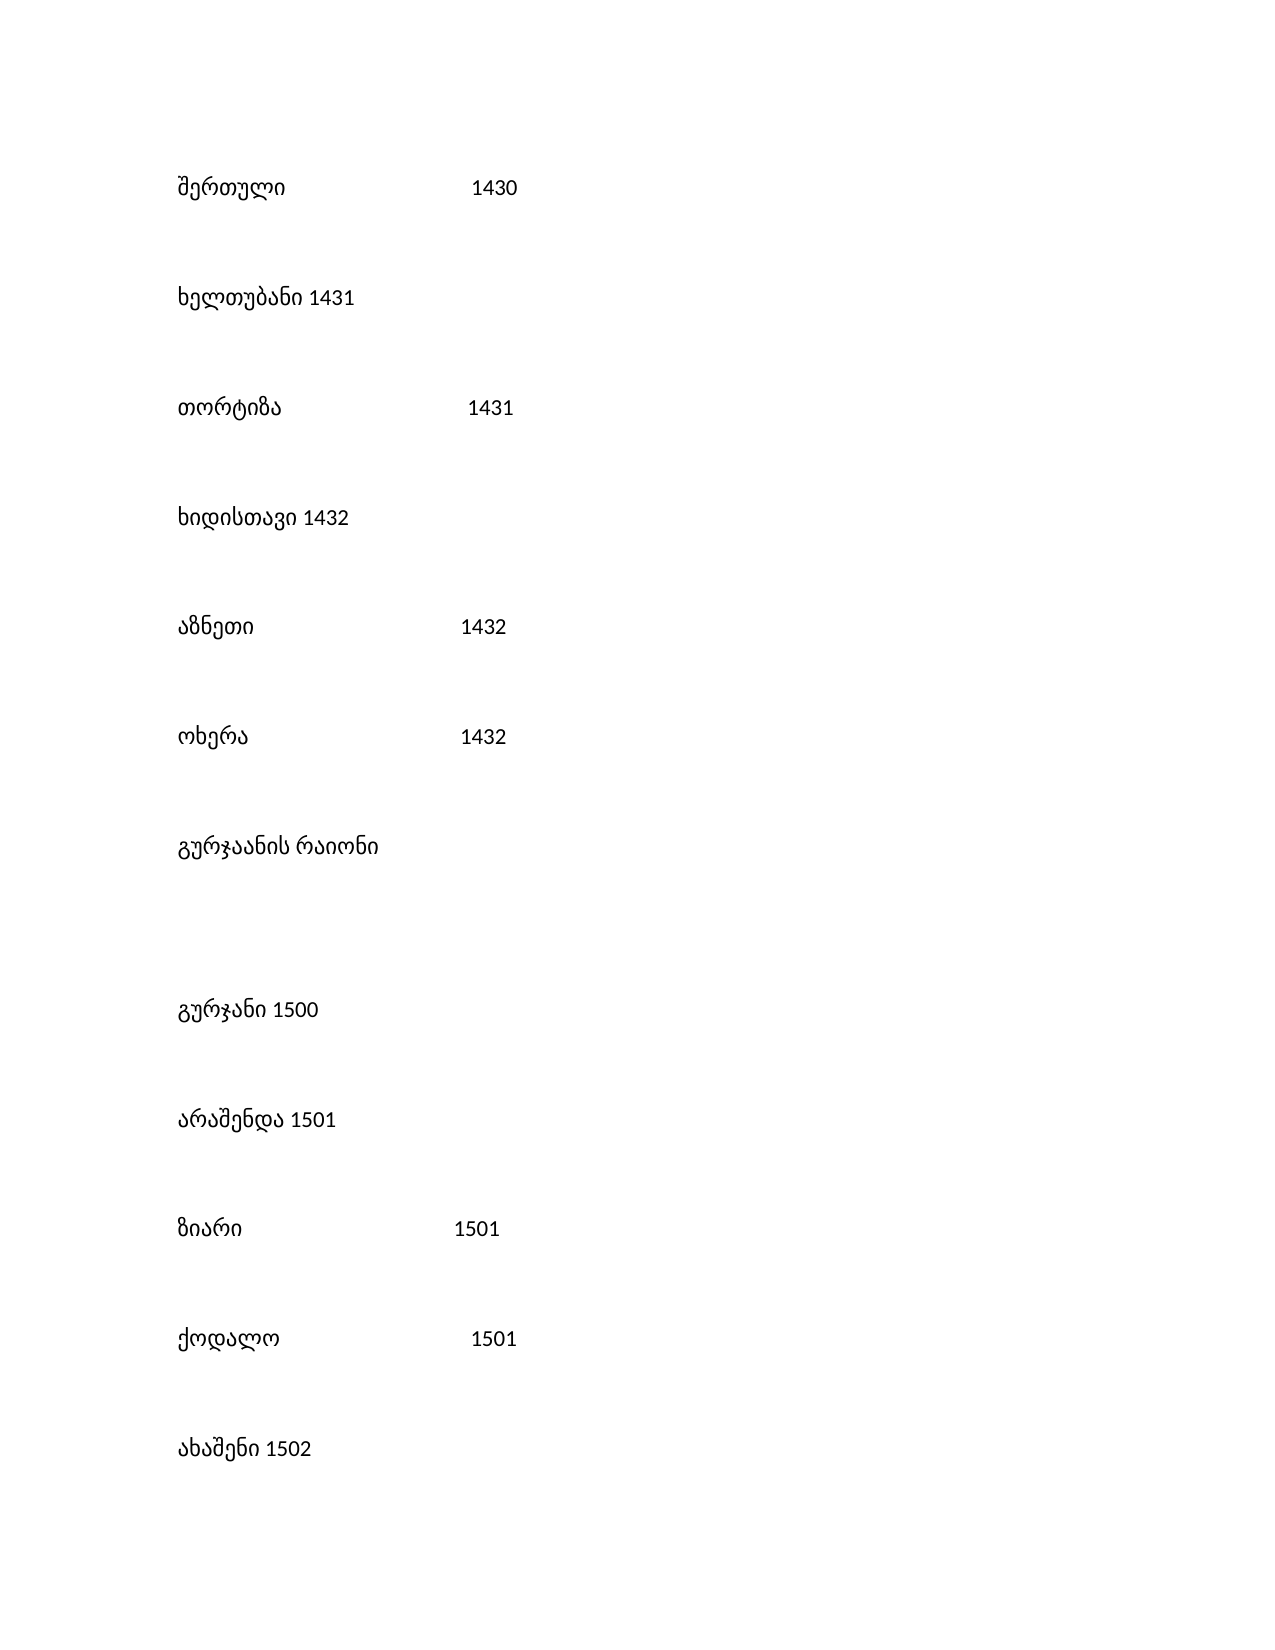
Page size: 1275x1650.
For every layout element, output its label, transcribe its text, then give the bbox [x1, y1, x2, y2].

text ქოდალო 1501 [177, 1322, 1186, 1353]
text ახაშენი 1502 [177, 1432, 1186, 1463]
text ოხერა 1432 [177, 720, 1186, 751]
text შერთული 1430 [177, 171, 1186, 202]
text ზიარი 1501 [177, 1212, 1186, 1243]
text არაშენდა 1501 [177, 1102, 1186, 1134]
text თორტიზა 1431 [177, 391, 1186, 422]
text ხიდისთავი 1432 [177, 501, 1186, 532]
text აზნეთი 1432 [177, 610, 1186, 642]
text გურჯანი 1500 [177, 993, 1186, 1024]
text გურჯაანის რაიონი [177, 830, 1186, 861]
text ხელთუბანი 1431 [177, 281, 1186, 312]
